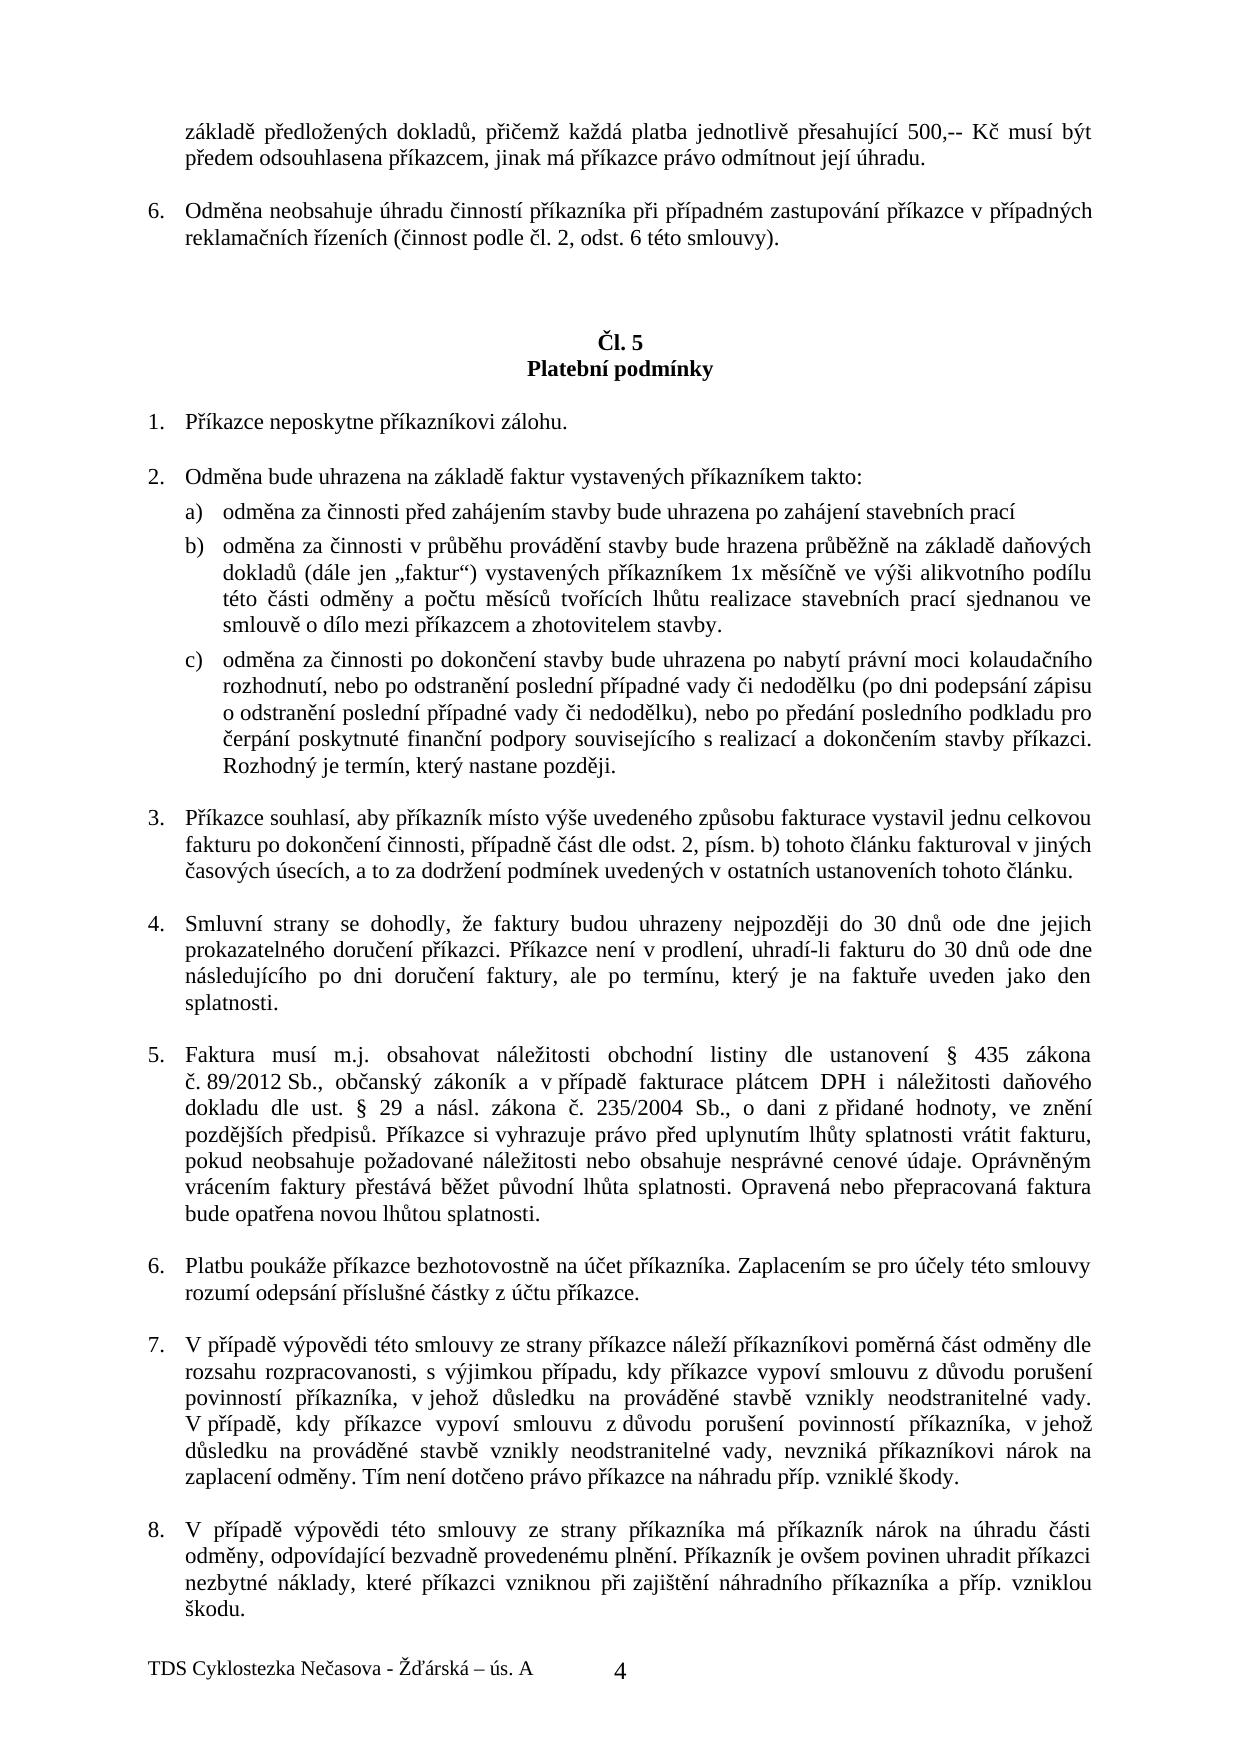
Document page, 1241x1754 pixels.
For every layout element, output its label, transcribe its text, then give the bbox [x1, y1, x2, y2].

list Faktura musí m.j. obsahovat náležitosti obchodní listiny dle ustanovení § 435 zákona č. 89/2012 Sb., občanský zákoník a v případě fakturace plátcem DPH i náležitosti daňového dokladu dle ust. § násl. zákona č. 235/2004 Sb., o dani z přidané hodnoty, ve znění pozdějších předpisů. Příkazce si vyhrazuje právo před uplynutím lhůty splatnosti vrátit fakturu, pokud neobsahuje požadované náležitosti nebo obsahuje nesprávné cenové údaje. Oprávněným vrácením faktury přestává běžet původní lhůta splatnosti. Opravená nebo přepracovaná faktura bude opatřena novou lhůtou splatnosti. [148, 1042, 1092, 1226]
list odměna za činnosti před zahájením stavby bude uhrazena po zahájení stavebních prací [185, 498, 1092, 524]
list Odměna bude uhrazena na základě faktur vystavených příkazníkem takto: [148, 463, 1092, 489]
list Smluvní strany se dohodly, že faktury budou uhrazeny nejpozději do 30 dnů ode dne jejich prokazatelného doručení příkazci. Příkazce není v prodlení, uhradí-li fakturu do 30 dnů ode dne následujícího po dni doručení faktury, ale po termínu, který je na faktuře uveden jako den splatnosti. [148, 910, 1092, 1015]
list V případě výpovědi této smlouvy ze strany příkazníka má příkazník nárok na úhradu části odměny, odpovídající bezvadně provedenému plnění. Příkazník je ovšem povinen uhradit příkazci nezbytné náklady, které příkazci vzniknou při zajištění náhradního příkazníka a příp. vzniklou škodu. [148, 1516, 1092, 1621]
list Příkazce neposkytne příkazníkovi zálohu. [148, 408, 1092, 434]
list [148, 118, 1092, 171]
list Platbu poukáže příkazce bezhotovostně na účet příkazníka. Zaplacením se pro účely této smlouvy rozumí odepsání příslušné částky z účtu příkazce. [148, 1252, 1092, 1305]
list odměna za činnosti v průběhu provádění stavby bude hrazena průběžně na základě daňových dokladů (dále jen „faktur“) vystavených příkazníkem 1x měsíčně ve výši alikvotního podílu této části odměny a počtu měsíců tvořících lhůtu realizace stavebních prací sjednanou ve smlouvě o dílo mezi příkazcem a zhotovitelem stavby. [185, 532, 1092, 638]
list V případě výpovědi této smlouvy ze strany příkazce náleží příkazníkovi poměrná část odměny dle rozsahu rozpracovanosti, s výjimkou případu, kdy příkazce vypoví smlouvu z důvodu porušení povinností příkazníka, v jehož důsledku na prováděné stavbě vznikly neodstranitelné vady. V případě, kdy příkazce vypoví smlouvu z důvodu porušení povinností příkazníka, v jehož důsledku na prováděné stavbě vznikly neodstranitelné vady, nevzniká příkazníkovi nárok na zaplacení odměny. Tím není dotčeno právo příkazce na náhradu příp. vzniklé škody. [148, 1331, 1092, 1489]
list odměna za činnosti po dokončení stavby bude uhrazena po nabytí právní moci kolaudačního rozhodnutí, nebo po odstranění poslední případné vady či nedodělku (po dni podepsání zápisu o odstranění poslední případné vady či nedodělku), nebo po předání posledního podkladu pro čerpání poskytnuté finanční podpory souvisejícího s realizací a dokončením stavby příkazci. Rozhodný je termín, který nastane později. [185, 646, 1092, 778]
text Čl. 5 [148, 329, 1092, 355]
list Odměna neobsahuje úhradu činností příkazníka při případném zastupování příkazce v případných reklamačních řízeních (činnost podle čl. 2, odst. 6 této smlouvy). [148, 197, 1092, 250]
list Příkazce souhlasí, aby příkazník místo výše uvedeného způsobu fakturace vystavil jednu celkovou fakturu po dokončení činnosti, případně část dle odst. 2, písm. b) tohoto článku fakturoval v jiných časových úsecích, a to za dodržení podmínek uvedených v ostatních ustanoveních tohoto článku. [148, 804, 1092, 883]
text Platební podmínky [148, 355, 1092, 382]
